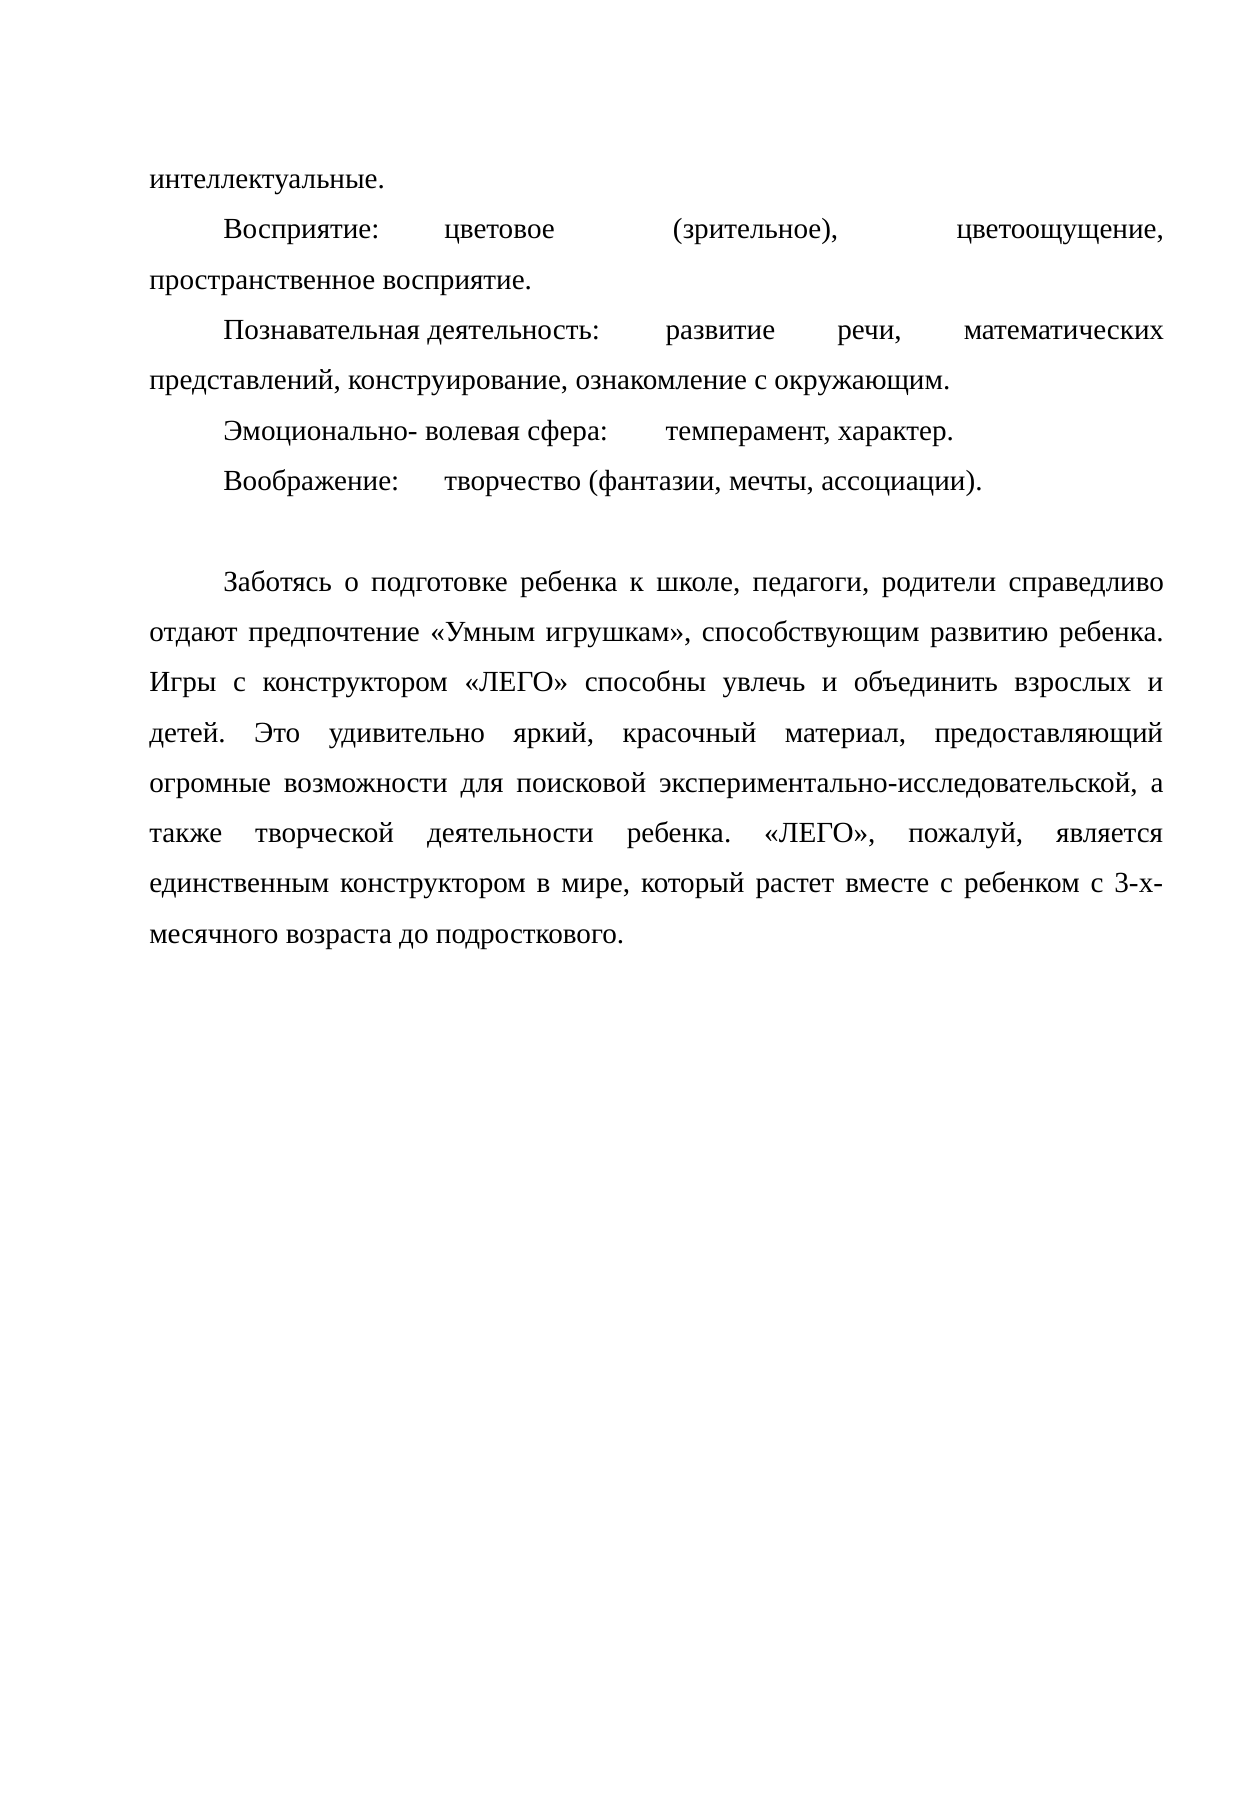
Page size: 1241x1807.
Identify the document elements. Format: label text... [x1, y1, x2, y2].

text Эмоционально- волевая сфера: темперамент, характер. [149, 413, 1164, 446]
text Познавательная деятельность: развитие речи, математических представлений, конструирование, ознакомление с окружающим. [149, 312, 1164, 396]
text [149, 161, 1164, 195]
text Восприятие: цветовое (зрительное), цветоощущение, пространственное восприятие. [149, 212, 1164, 295]
text Воображение: творчество (фантазии, мечты, ассоциации). [149, 463, 1164, 497]
text Заботясь о подготовке ребенка к школе, педагоги, родители справедливо отдают предпочтение «Умным игрушкам», способствующим развитию ребенка. Игры с конструктором «ЛЕГО» способны увлечь и объединить взрослых и детей. Это удивительно яркий, красочный материал, предоставляющий огромные возможности для поисковой экспериментально-исследовательской, а также творческой деятельности ребенка. «ЛЕГО», пожалуй, является единственным конструктором в мире, который растет вместе с ребенком с 3-х- месячного возраста до подросткового. [149, 564, 1164, 949]
